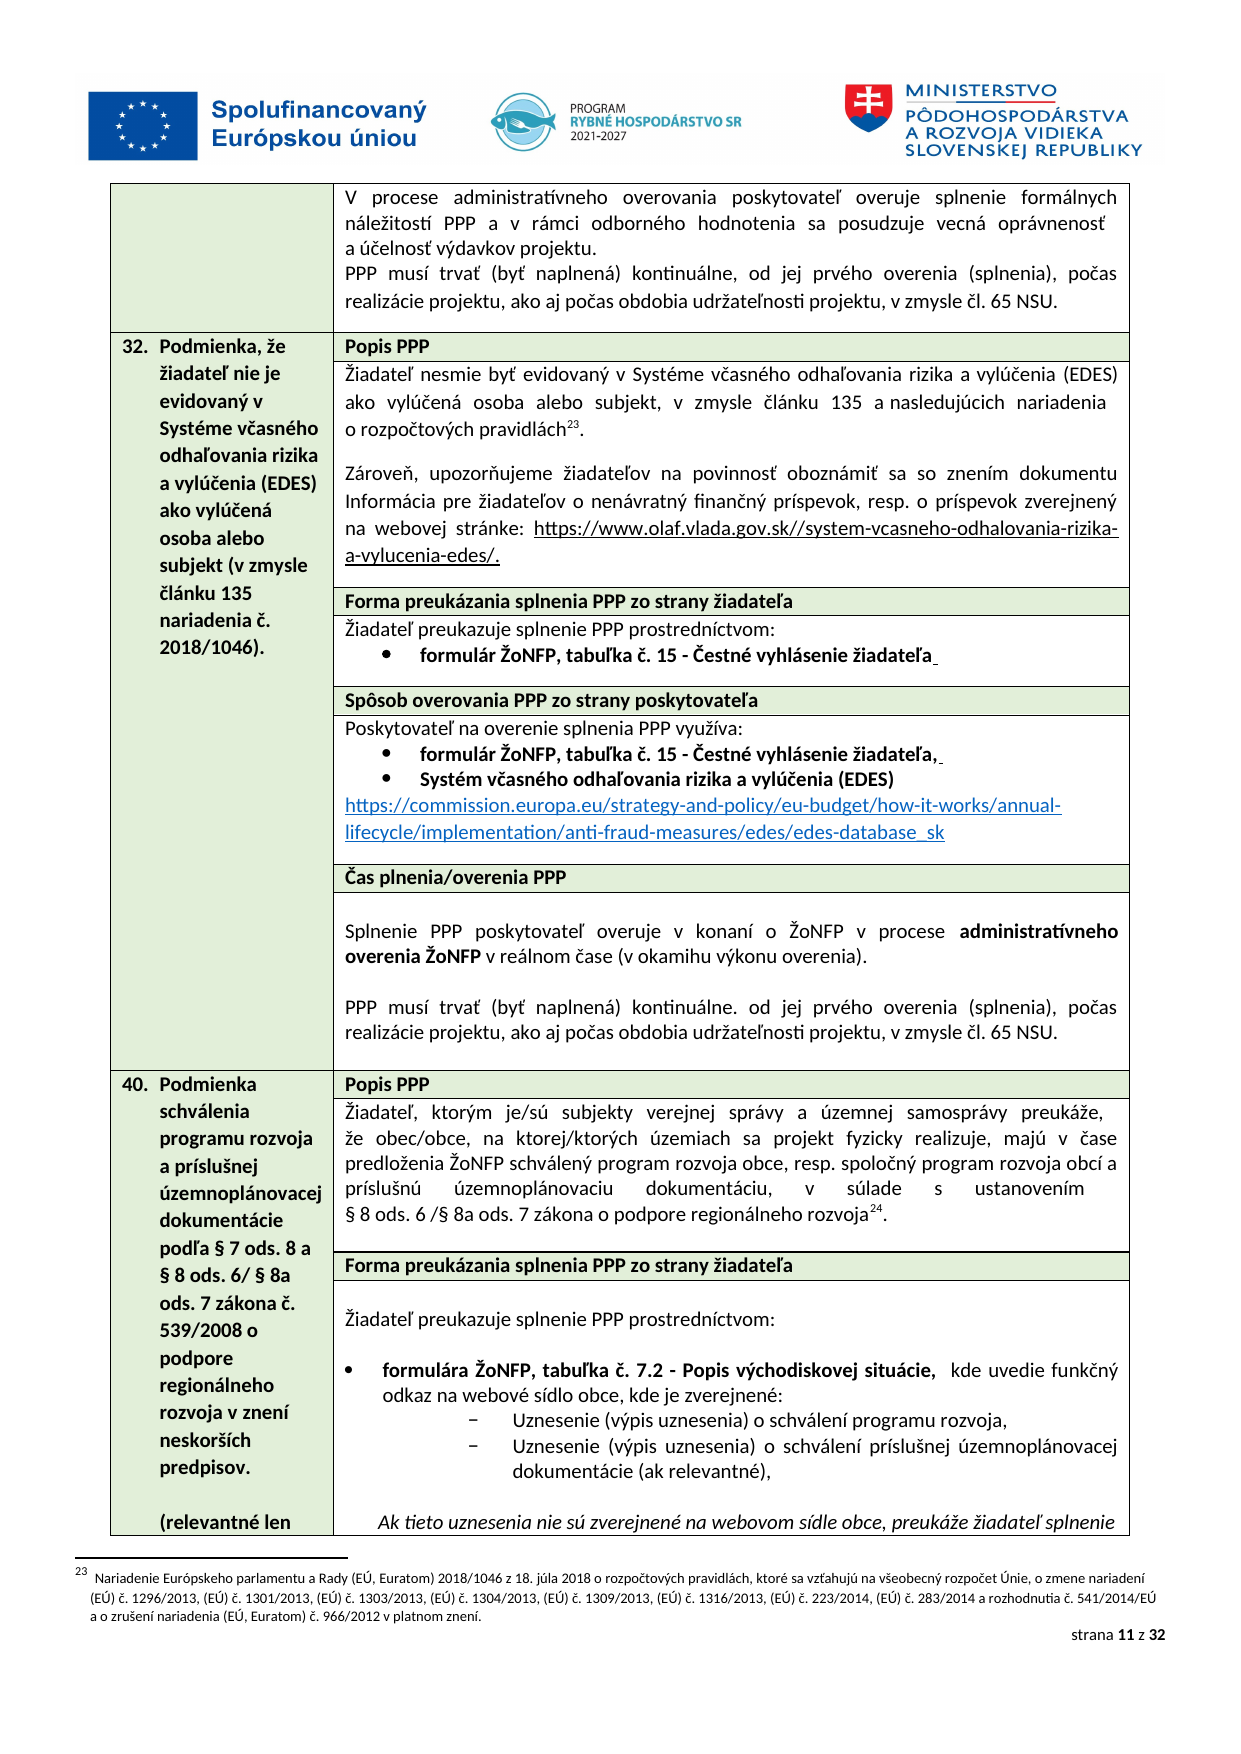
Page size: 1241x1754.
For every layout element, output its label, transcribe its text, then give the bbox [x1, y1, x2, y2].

table_cell Spôsob overovania PPP zo strany poskytovateľa [334, 687, 1129, 714]
table_cell Žiadateľ nesmie byť evidovaný v Systéme včasného odhaľovania rizika a vylúčenia (EDES) ako vylúčená osoba alebo subjekt, v zmysle článku 135 a nasledujúcich nariadenia o rozpočtových pravidlách. Zároveň, upozorňujeme žiadateľov na povinnosť oboznámiť sa so znením dokumentu Informácia pre žiadateľov o nenávratný finančný príspevok, resp. o príspevok zverejnený na webovej stránke: https://www.olaf.vlada.gov.sk//system-vcasneho-odhalovania-rizika-a-vylucenia-edes/. [334, 362, 1129, 587]
picture [75, 73, 1166, 165]
table_cell Poskytovateľ na overenie splnenia PPP využíva: formulár ŽoNFP, tabuľka č. 15 - Čestné vyhlásenie žiadateľa, Systém včasného odhaľovania rizika a vylúčenia (EDES) https://commission.europa.eu/strategy-and-policy/eu-budget/how-it-works/annual-lifecycle/implementation/anti-fraud-measures/edes/edes-database_sk [334, 716, 1129, 863]
table_cell Žiadateľ, ktorým je/sú subjekty verejnej správy a územnej samosprávy preukáže, že obec/obce, na ktorej/ktorých územiach sa projekt fyzicky realizuje, majú v čase predloženia ŽoNFP schválený program rozvoja obce, resp. spoločný program rozvoja obcí a príslušnú územnoplánovaciu dokumentáciu, v súlade s ustanovením § 8 ods. 6 /§ 8a ods. 7 zákona o podpore regionálneho rozvoja. [334, 1099, 1129, 1251]
table_cell Forma preukázania splnenia PPP zo strany žiadateľa [334, 588, 1129, 615]
table_cell Popis PPP [334, 1071, 1129, 1098]
table_cell Splnenie PPP poskytovateľ overuje v konaní o ŽoNFP v procese administratívneho overenia ŽoNFP v reálnom čase (v okamihu výkonu overenia). PPP musí trvať (byť naplnená) kontinuálne. od jej prvého overenia (splnenia), počas realizácie projektu, ako aj počas obdobia udržateľnosti projektu, v zmysle čl. 65 NSU. [334, 893, 1129, 1070]
table_cell Podmienka, že žiadateľ nie je evidovaný v Systéme včasného odhaľovania rizika a vylúčenia (EDES) ako vylúčená osoba alebo subjekt (v zmysle článku 135 nariadenia č. 2018/1046). [111, 333, 333, 1070]
table_cell Forma preukázania splnenia PPP zo strany žiadateľa [334, 1253, 1129, 1280]
table_cell Podmienka schválenia programu rozvoja a príslušnej územnoplánovacej dokumentácie podľa § 7 ods. 8 a § 8 ods. 6/ § 8a ods. 7 zákona č. 539/2008 o podpore regionálneho rozvoja v znení neskorších predpisov. (relevantné len pre subjekty orgánov územnej samosprávy) [111, 1071, 333, 1535]
table_cell Popis PPP [334, 333, 1129, 361]
table_cell Žiadateľ preukazuje splnenie PPP prostredníctvom: formulár ŽoNFP, tabuľka č. 15 - Čestné vyhlásenie žiadateľa [334, 616, 1129, 686]
table_cell Čas plnenia/overenia PPP [334, 865, 1129, 892]
